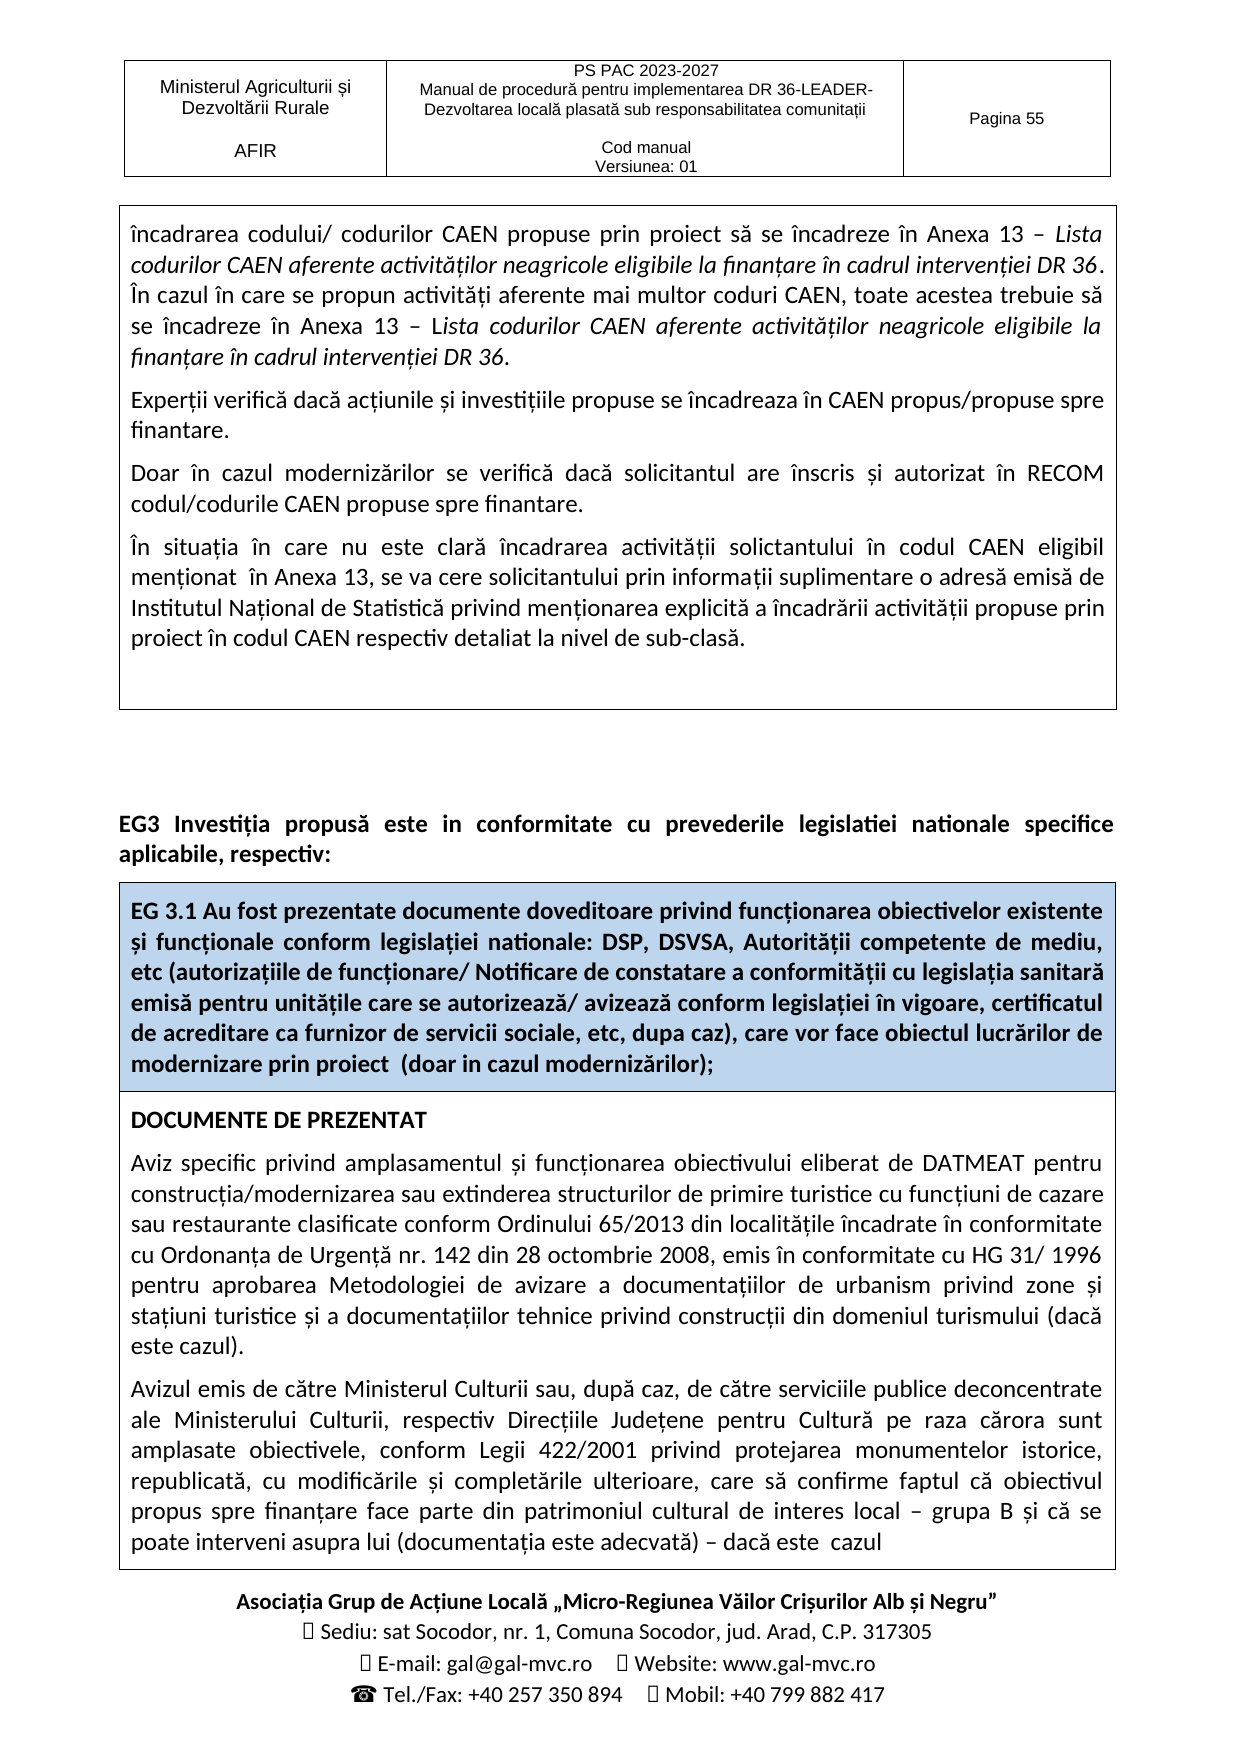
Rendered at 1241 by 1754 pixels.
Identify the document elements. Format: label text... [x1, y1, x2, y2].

table_header EG 3.1 Au fost prezentate documente doveditoare privind funcționarea obiectivelor existente şi funcţionale conform legislației nationale: DSP, DSVSA, Autorității competente de mediu, etc (autorizațiile de funcționare/ Notificare de constatare a conformităţii cu legislaţia sanitară emisă pentru unitățile care se autorizează/ avizează conform legislației în vigoare, certificatul de acreditare ca furnizor de servicii sociale, etc, dupa caz), care vor face obiectul lucrărilor de modernizare prin proiect (doar in cazul modernizărilor); [120, 883, 1115, 1091]
text EG3 Investiţia propusă este in conformitate cu prevederile legislatiei nationale specifice aplicabile, respectiv: [119, 808, 1116, 869]
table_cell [120, 206, 1116, 708]
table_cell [120, 1092, 1115, 1569]
